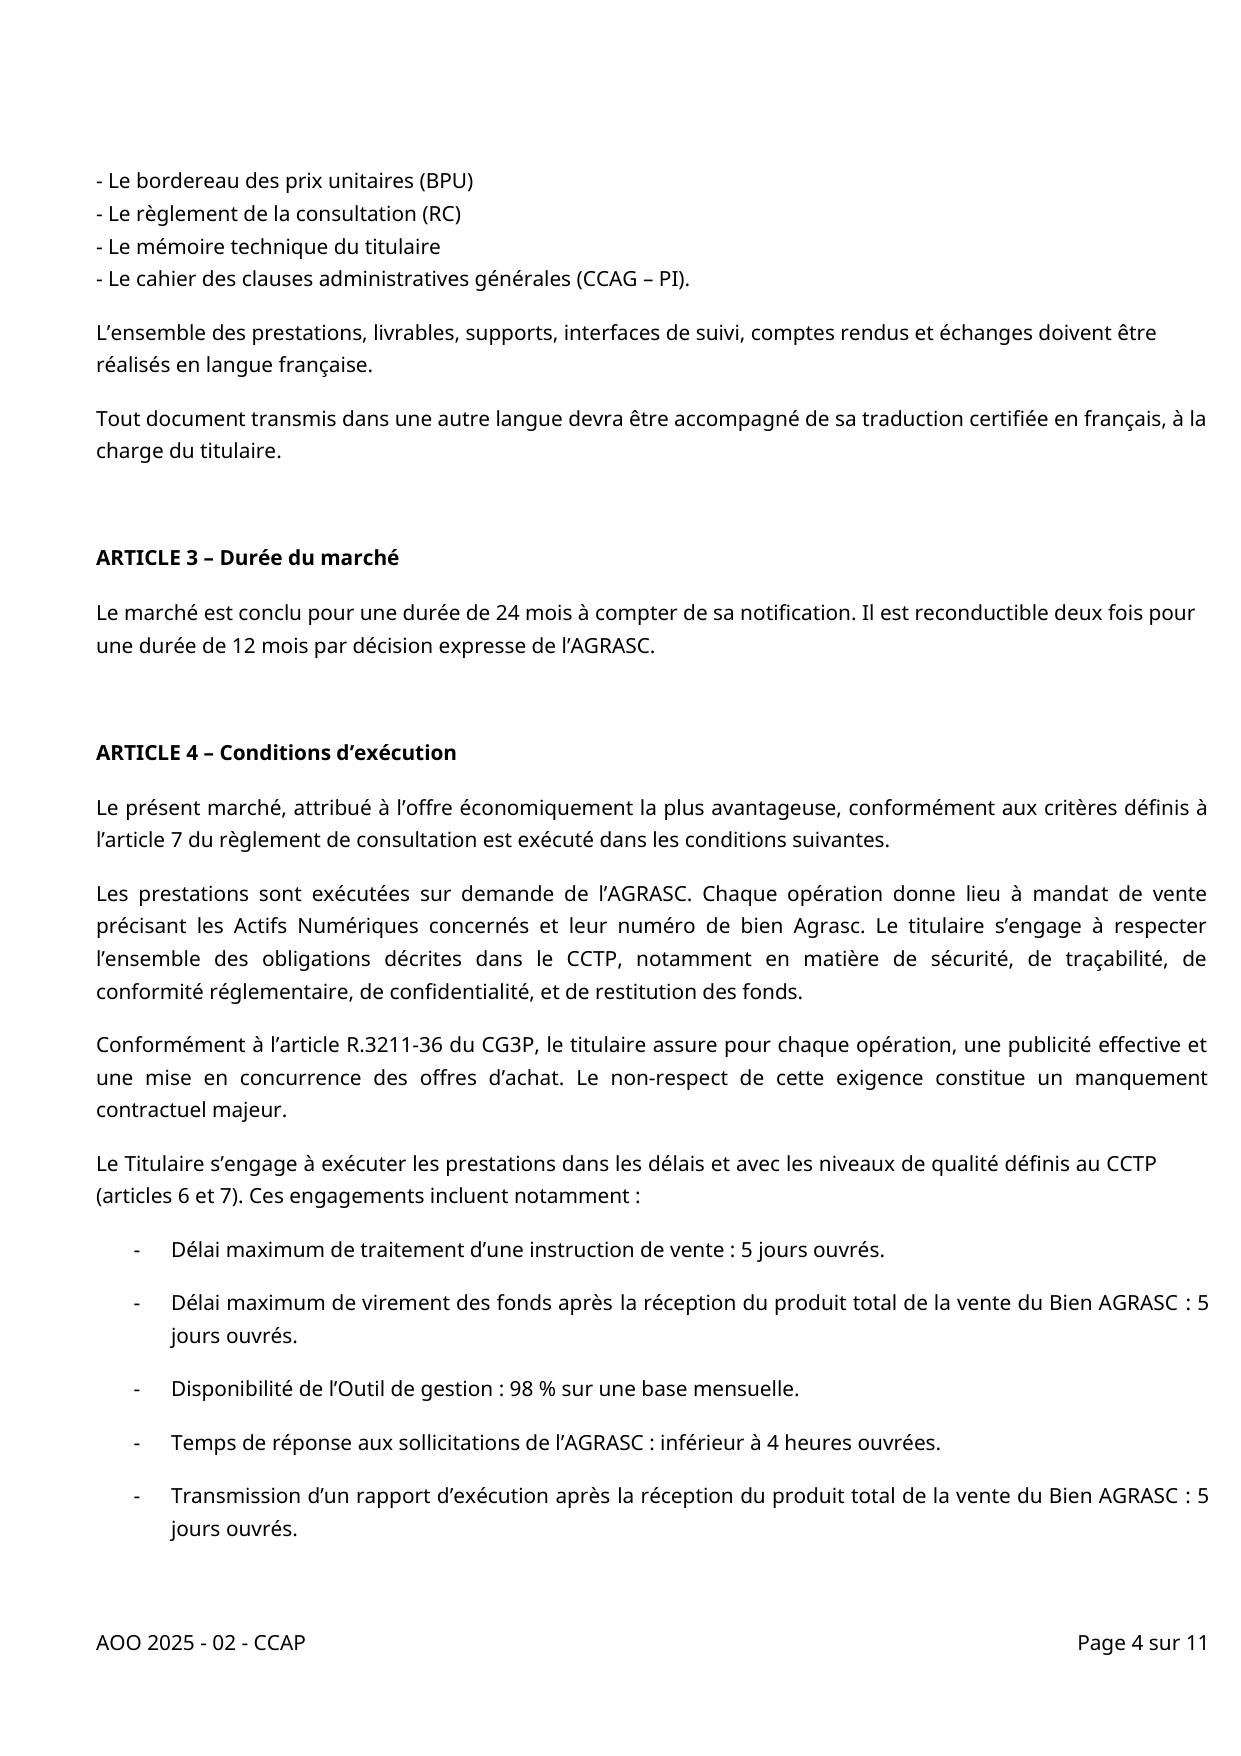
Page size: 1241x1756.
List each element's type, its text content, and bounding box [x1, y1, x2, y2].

text Tout document transmis dans une autre langue devra être accompagné de sa traduction certifiée en français, à la charge du titulaire. [96, 404, 1209, 465]
text ARTICLE 3 – Durée du marché [96, 543, 1158, 573]
list Délai maximum de virement des fonds après la réception du produit total de la vente du Bien AGRASC : 5 jours ouvrés. [133, 1288, 1209, 1349]
text Le marché est conclu pour une durée de 24 mois à compter de sa notification. Il est reconductible deux fois pour une durée de 12 mois par décision expresse de l’AGRASC. [96, 598, 1209, 659]
text Le Titulaire s’engage à exécuter les prestations dans les délais et avec les niveaux de qualité définis au CCTP (articles 6 et 7). Ces engagements incluent notamment : [96, 1149, 1158, 1210]
list Transmission d’un rapport d’exécution après la réception du produit total de la vente du Bien AGRASC : 5 jours ouvrés. [133, 1481, 1209, 1542]
text Conformément à l’article R.3211-36 du CG3P, le titulaire assure pour chaque opération, une publicité effective et une mise en concurrence des offres d’achat. Le non-respect de cette exigence constitue un manquement contractuel majeur. [96, 1030, 1209, 1124]
text ARTICLE 4 – Conditions d’exécution [96, 738, 1158, 768]
list Disponibilité de l’Outil de gestion : 98 % sur une base mensuelle. [133, 1374, 1209, 1403]
text L’ensemble des prestations, livrables, supports, interfaces de suivi, comptes rendus et échanges doivent être réalisés en langue française. [96, 318, 1209, 379]
list Délai maximum de traitement d’une instruction de vente : 5 jours ouvrés. [133, 1235, 1209, 1263]
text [96, 167, 1209, 293]
text Les prestations sont exécutées sur demande de l’AGRASC. Chaque opération donne lieu à mandat de vente précisant les Actifs Numériques concernés et leur numéro de bien Agrasc. Le titulaire s’engage à respecter l’ensemble des obligations décrites dans le CCTP, notamment en matière de sécurité, de traçabilité, de conformité réglementaire, de confidentialité, et de restitution des fonds. [96, 879, 1209, 1005]
text Le présent marché, attribué à l’offre économiquement la plus avantageuse, conformément aux critères définis à l’article 7 du règlement de consultation est exécuté dans les conditions suivantes. [96, 793, 1209, 854]
list Temps de réponse aux sollicitations de l’AGRASC : inférieur à 4 heures ouvrées. [133, 1428, 1209, 1456]
